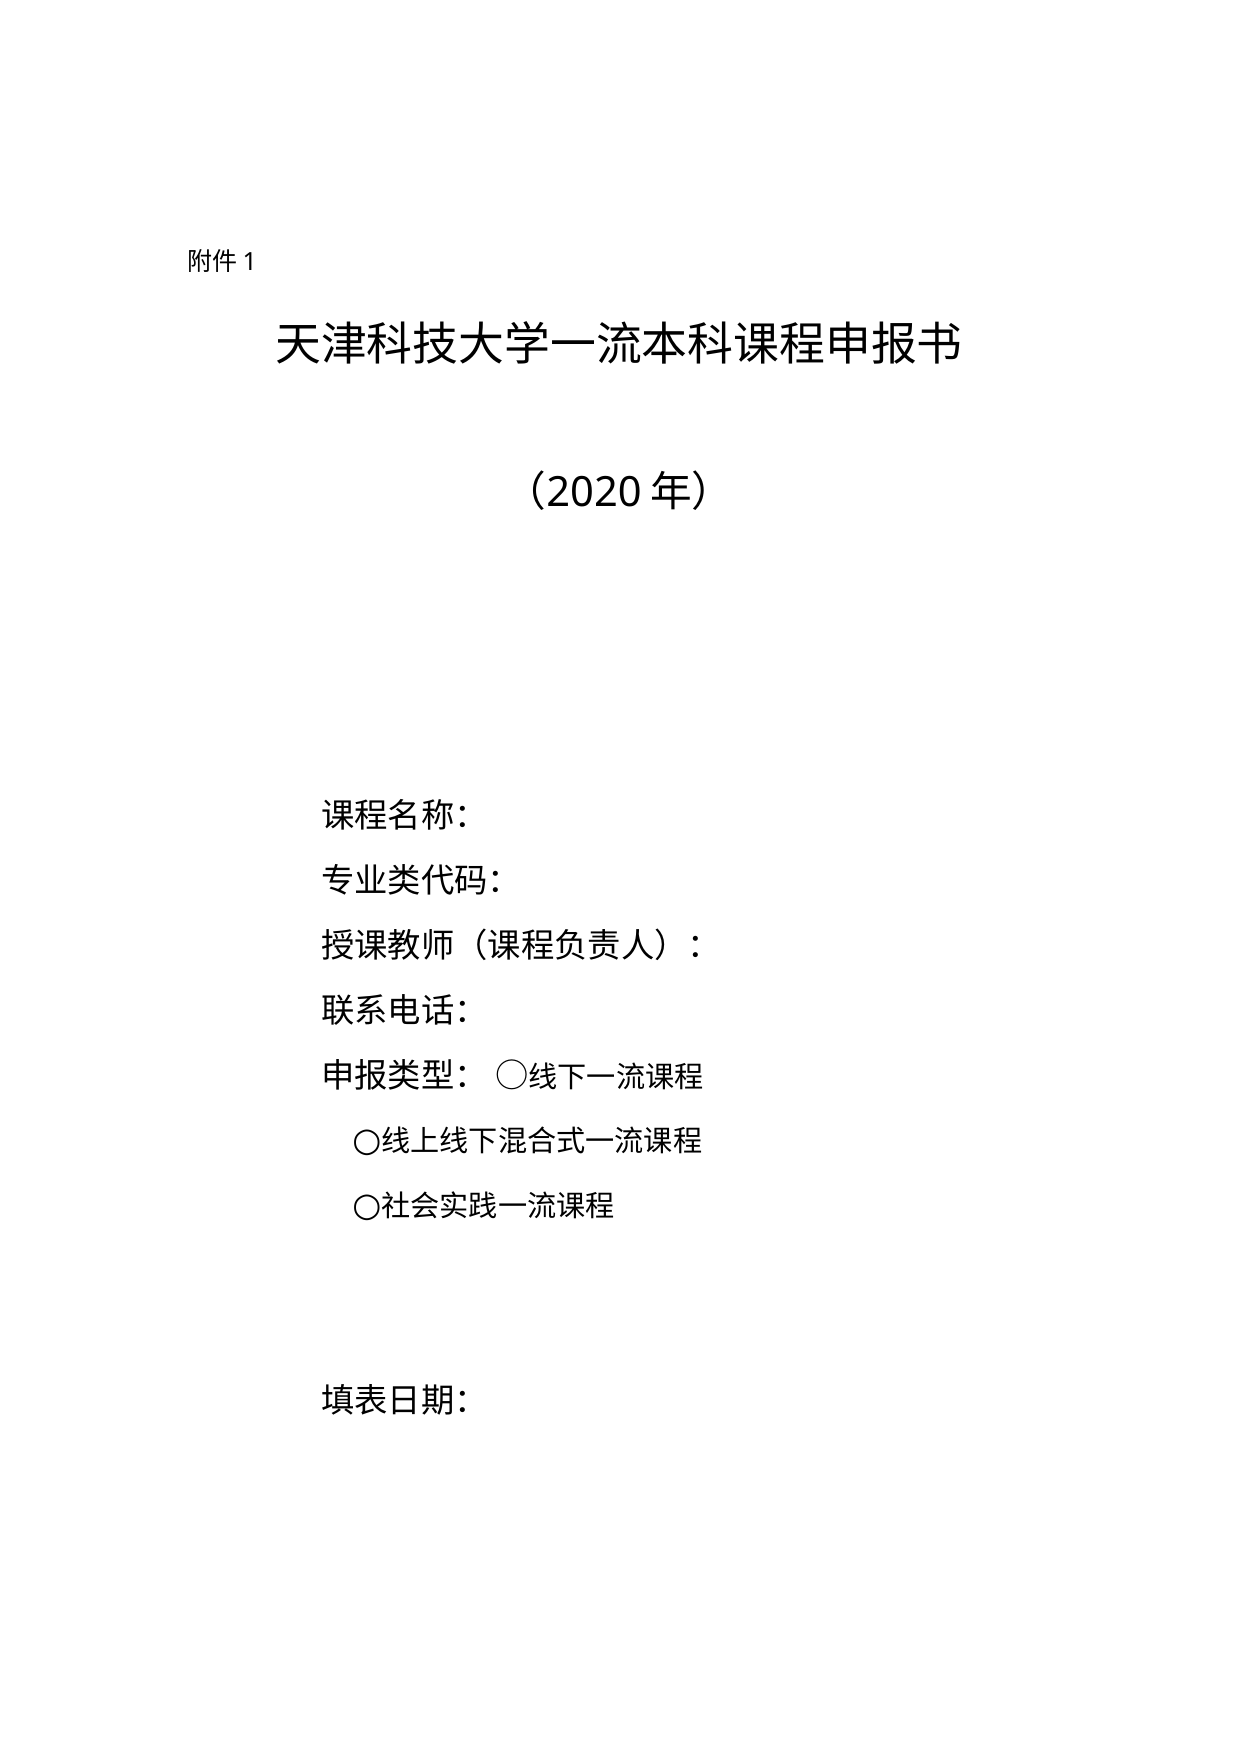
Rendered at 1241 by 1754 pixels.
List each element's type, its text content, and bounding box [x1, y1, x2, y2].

text ○线上线下混合式一流课程 [187, 1106, 1050, 1171]
text 课程名称： [187, 781, 1050, 846]
text ○社会实践一流课程 [187, 1171, 1050, 1236]
text （2020年） [187, 456, 1050, 521]
text 申报类型： ○线下一流课程 [187, 1041, 1050, 1106]
list 附件1 [187, 227, 1053, 292]
text 专业类代码： [187, 846, 1050, 911]
text 填表日期： [187, 1366, 1050, 1431]
text 授课教师（课程负责人）： [187, 911, 1050, 976]
text 天津科技大学一流本科课程申报书 [187, 292, 1050, 389]
text 联系电话： [187, 976, 1050, 1041]
